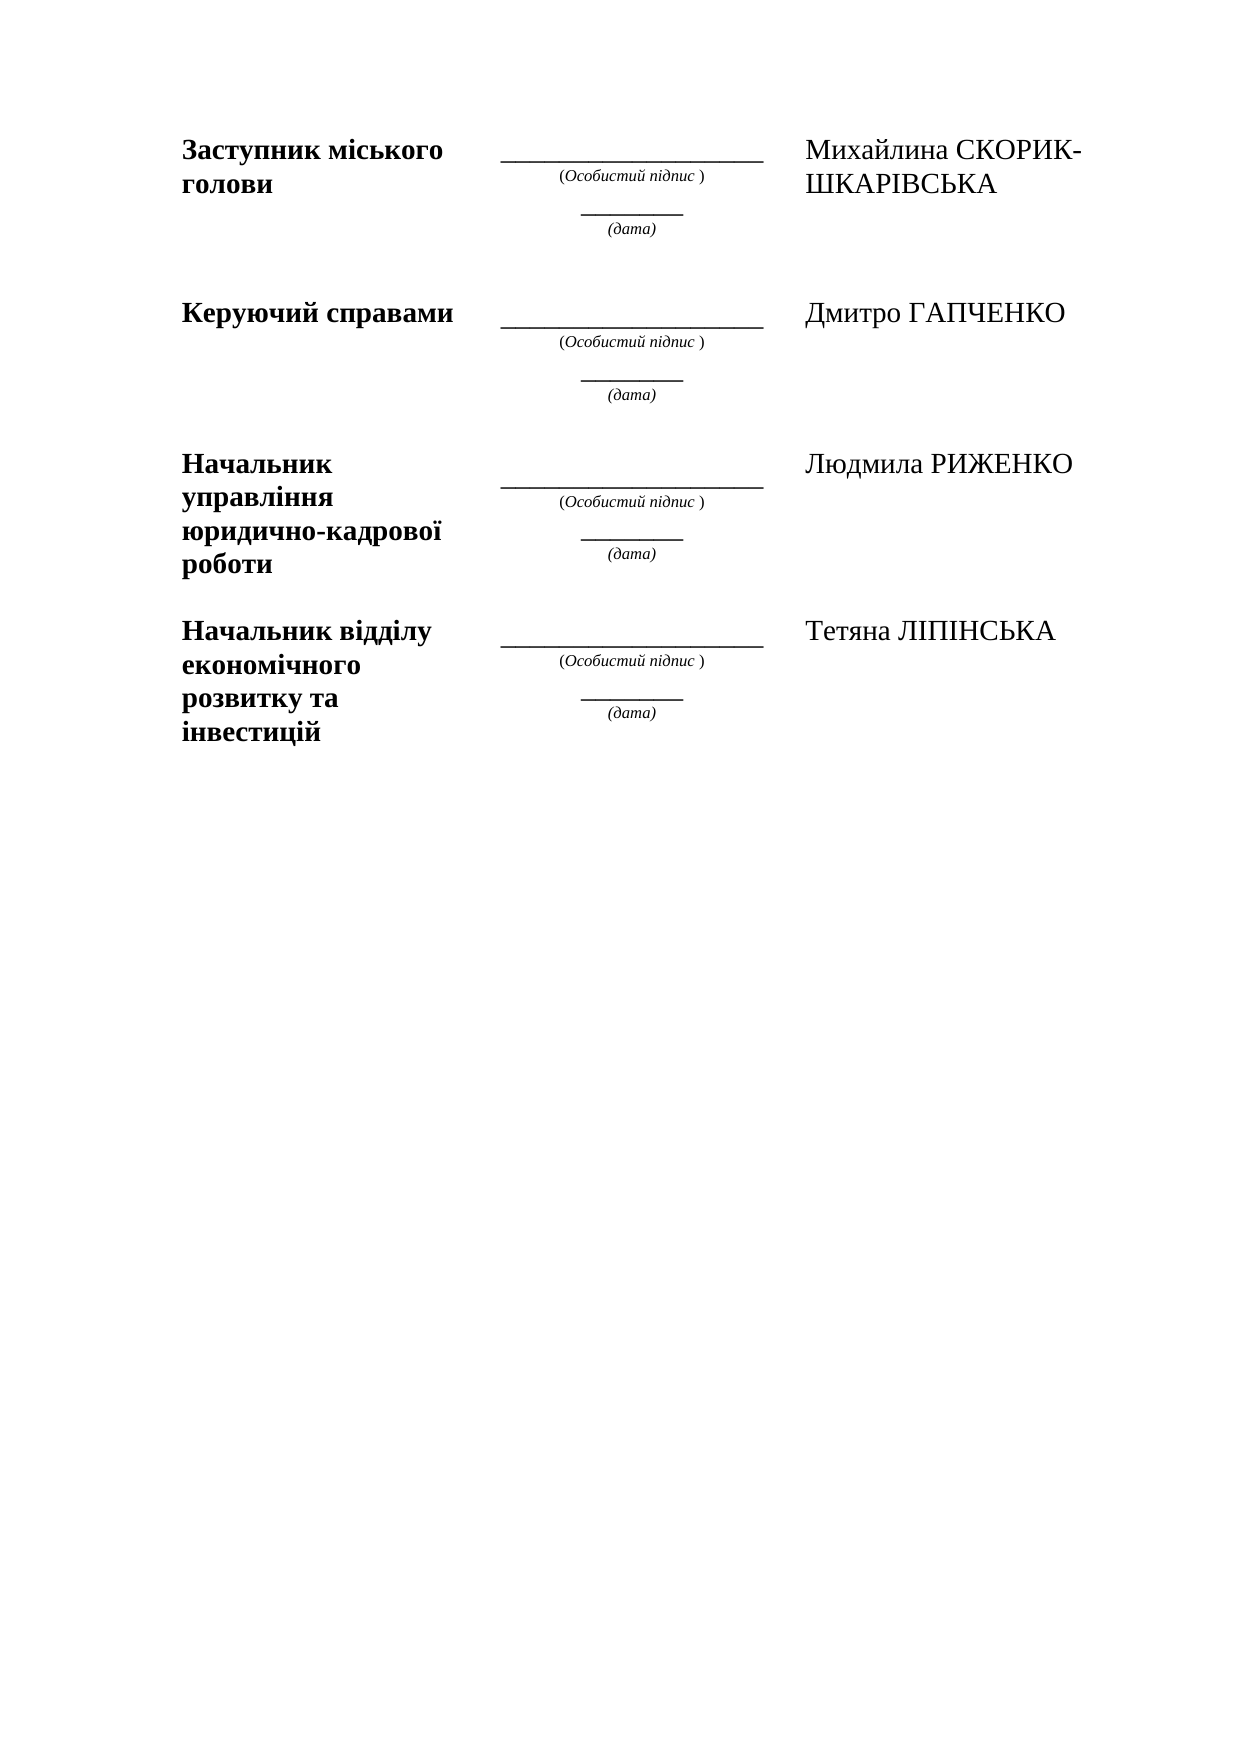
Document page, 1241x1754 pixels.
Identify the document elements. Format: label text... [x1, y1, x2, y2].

table_cell __________________ (Особистий підпис ) _______ (дата) [470, 614, 794, 764]
table_header Заступник міського голови [170, 132, 469, 295]
table_cell Керуючий справами [170, 295, 469, 446]
table_cell Начальник відділу економічного розвитку та інвестицій [170, 614, 469, 764]
table_header __________________ (Особистий підпис ) _______ (дата) [470, 132, 794, 295]
table_cell Людмила РИЖЕНКО [794, 446, 1173, 613]
table_header Михайлина СКОРИК-ШКАРІВСЬКА [794, 132, 1173, 295]
table_cell Дмитро ГАПЧЕНКО [794, 295, 1173, 446]
table_cell __________________ (Особистий підпис ) _______ (дата) [470, 295, 794, 446]
table_cell Начальник управління юридично-кадрової роботи [170, 446, 469, 613]
table_cell __________________ (Особистий підпис ) _______ (дата) [470, 446, 794, 613]
table_cell Тетяна ЛІПІНСЬКА [794, 614, 1173, 764]
